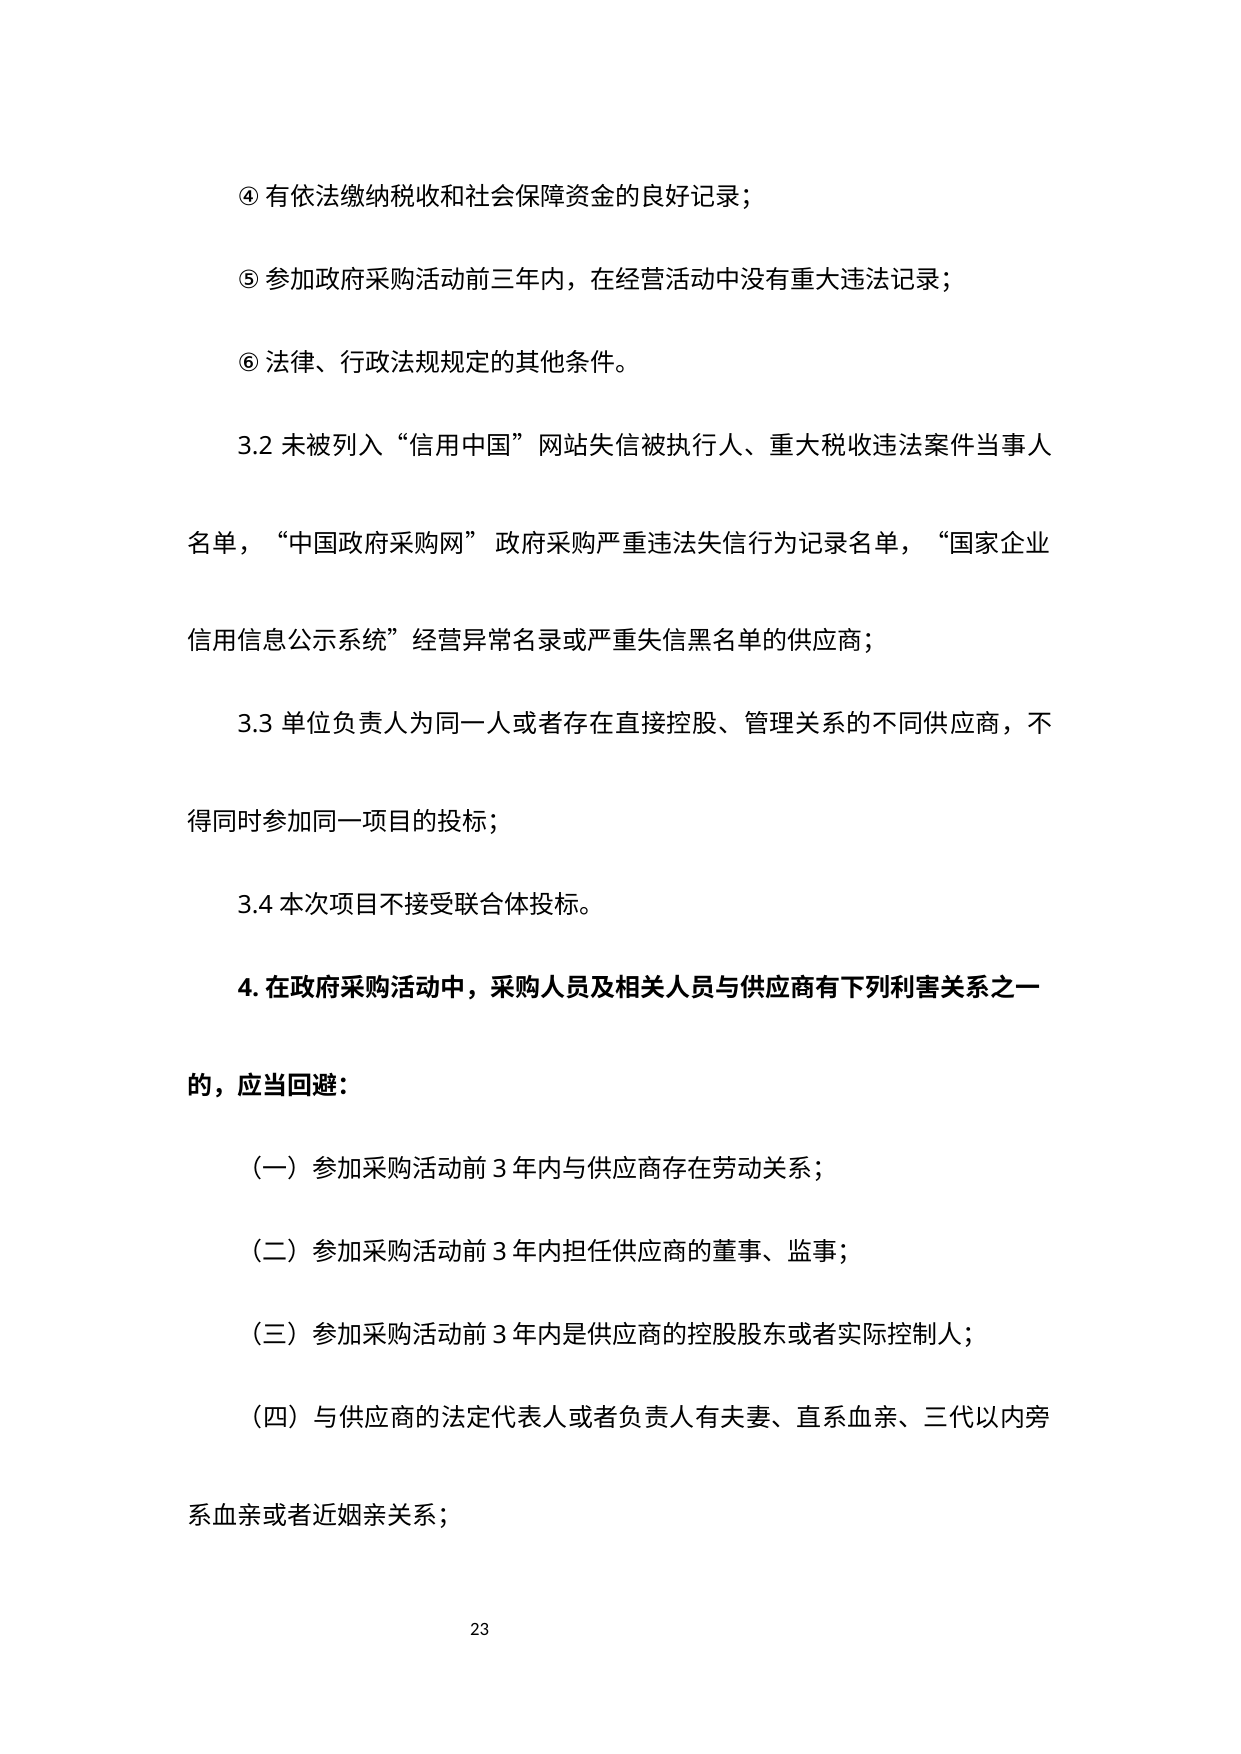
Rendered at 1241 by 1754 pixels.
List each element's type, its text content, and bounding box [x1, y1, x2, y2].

text ④有依法缴纳税收和社会保障资金的良好记录； [187, 162, 1053, 227]
text 3.4 本次项目不接受联合体投标。 [187, 870, 1053, 935]
text 3.3 单位负责人为同一人或者存在直接控股、管理关系的不同供应商，不得同时参加同一项目的投标； [187, 689, 1053, 852]
text （三）参加采购活动前3年内是供应商的控股股东或者实际控制人； [187, 1300, 1053, 1365]
subtitle 4. 在政府采购活动中，采购人员及相关人员与供应商有下列利害关系之一的，应当回避： [187, 953, 1053, 1116]
text ⑥法律、行政法规规定的其他条件。 [187, 328, 1053, 393]
text （二）参加采购活动前3年内担任供应商的董事、监事； [187, 1217, 1053, 1282]
text （四）与供应商的法定代表人或者负责人有夫妻、直系血亲、三代以内旁系血亲或者近姻亲关系； [187, 1383, 1053, 1546]
text ⑤参加政府采购活动前三年内，在经营活动中没有重大违法记录； [187, 245, 1053, 310]
text 3.2 未被列入“信用中国”网站失信被执行人、重大税收违法案件当事人名单，“中国政府采购网” 政府采购严重违法失信行为记录名单，“国家企业信用信息公示系统”经营异常名录或严重失信黑名单的供应商； [187, 411, 1053, 671]
text （一）参加采购活动前3年内与供应商存在劳动关系； [187, 1134, 1053, 1199]
